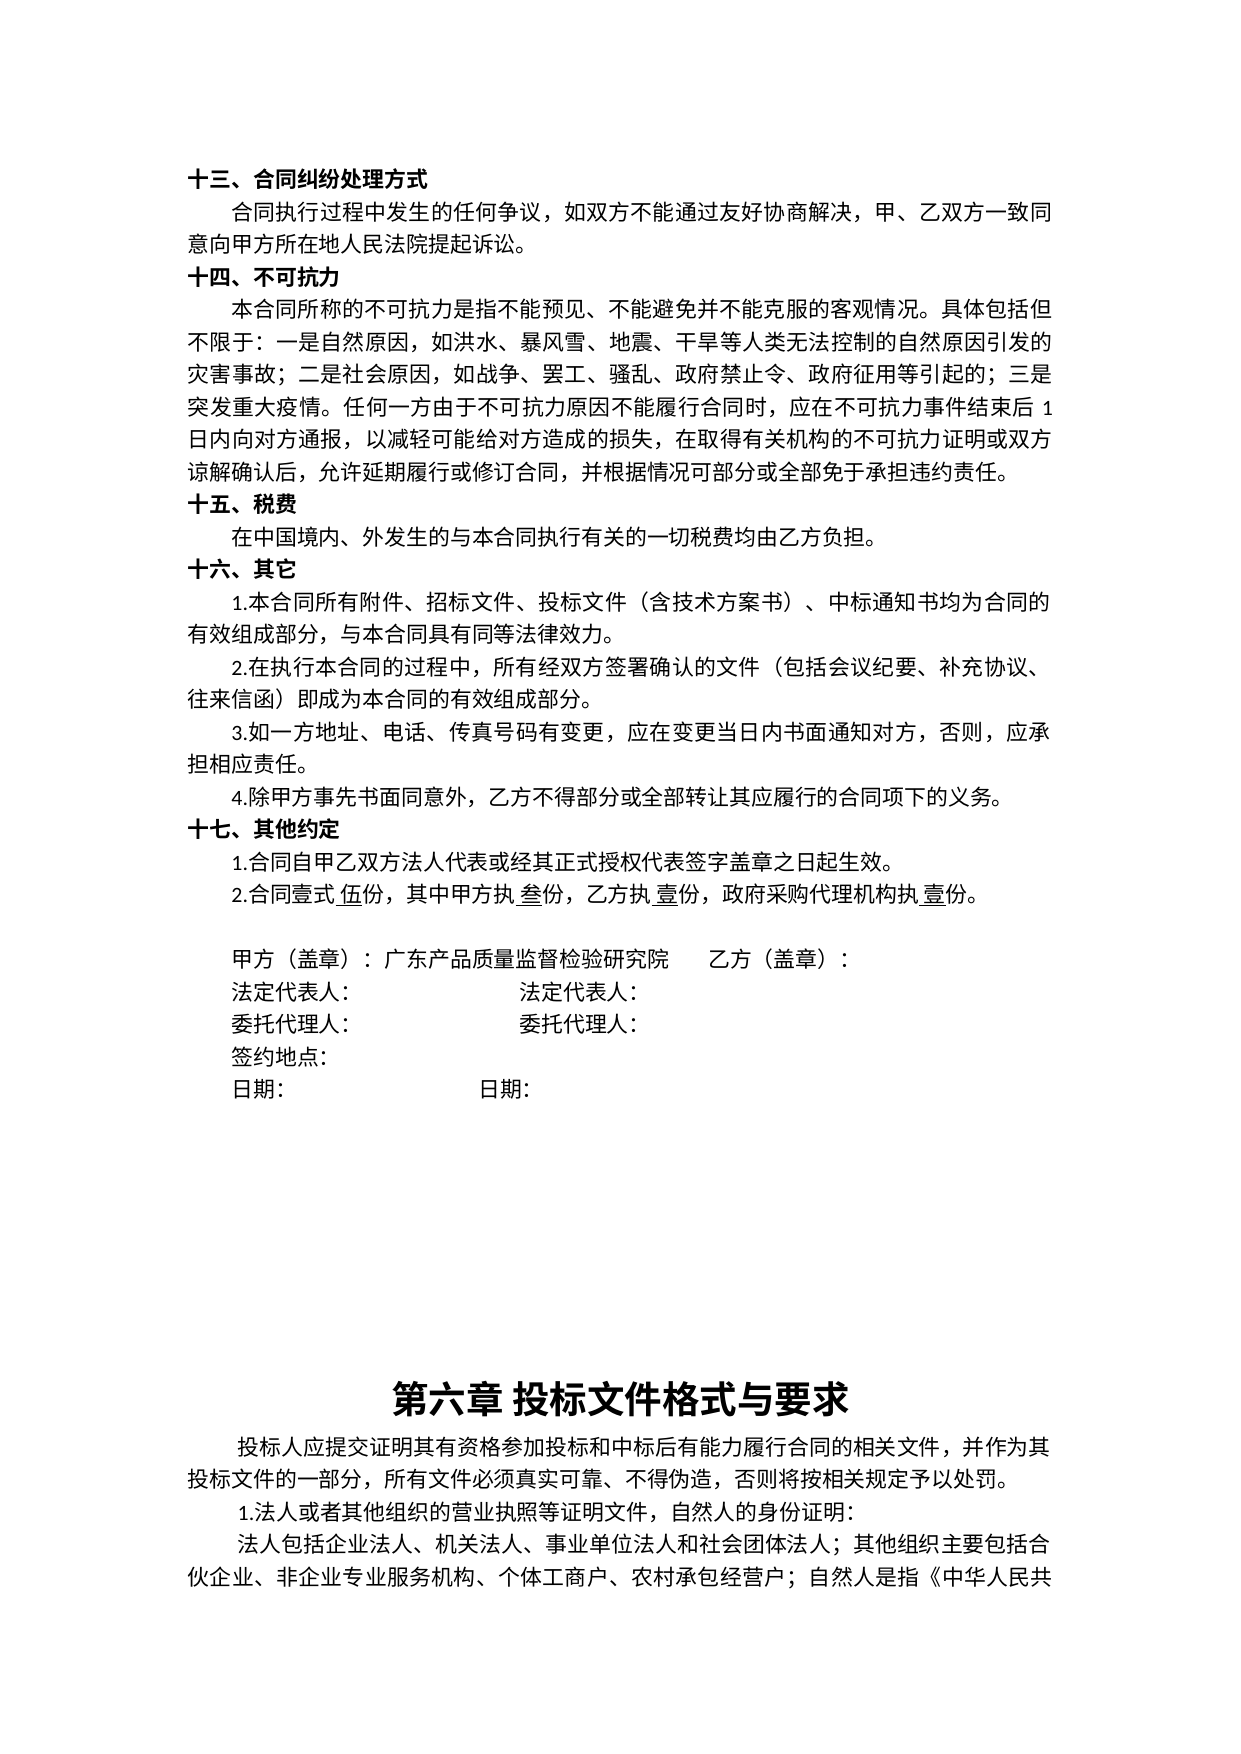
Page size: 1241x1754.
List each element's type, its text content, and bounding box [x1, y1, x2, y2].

text 法定代表人： 法定代表人： [187, 974, 1053, 1007]
text 1.本合同所有附件、招标文件、投标文件（含技术方案书）、中标通知书均为合同的有效组成部分，与本合同具有同等法律效力。 [187, 584, 1053, 649]
text 3.如一方地址、电话、传真号码有变更，应在变更当日内书面通知对方，否则，应承担相应责任。 [187, 714, 1053, 779]
text 合同执行过程中发生的任何争议，如双方不能通过友好协商解决，甲、乙双方一致同意向甲方所在地人民法院提起诉讼。 [187, 194, 1053, 259]
text 十六、其它 [187, 552, 1053, 584]
text 1.合同自甲乙双方法人代表或经其正式授权代表签字盖章之日起生效。 [187, 844, 1053, 877]
text 十五、税费 [187, 487, 1053, 519]
text 在中国境内、外发生的与本合同执行有关的一切税费均由乙方负担。 [187, 519, 1053, 552]
text 投标人应提交证明其有资格参加投标和中标后有能力履行合同的相关文件，并作为其投标文件的一部分，所有文件必须真实可靠、不得伪造，否则将按相关规定予以处罚。 [187, 1429, 1053, 1494]
text 本合同所称的不可抗力是指不能预见、不能避免并不能克服的客观情况。具体包括但不限于：一是自然原因，如洪水、暴风雪、地震、干旱等人类无法控制的自然原因引发的灾害事故；二是社会原因，如战争、罢工、骚乱、政府禁止令、政府征用等引起的；三是突发重大疫情。任何一方由于不可抗力原因不能履行合同时，应在不可抗力事件结束后1日内向对方通报，以减轻可能给对方造成的损失，在取得有关机构的不可抗力证明或双方谅解确认后，允许延期履行或修订合同，并根据情况可部分或全部免于承担违约责任。 [187, 292, 1053, 487]
text 十三、合同纠纷处理方式 [187, 162, 1053, 194]
text 2.合同壹式 伍份，其中甲方执 叁份，乙方执 壹份，政府采购代理机构执 壹份。 [187, 877, 1053, 909]
text 十七、其他约定 [187, 812, 1053, 844]
text 4.除甲方事先书面同意外，乙方不得部分或全部转让其应履行的合同项下的义务。 [187, 779, 1053, 812]
text 签约地点： [187, 1039, 1053, 1072]
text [187, 1527, 1053, 1592]
text 十四、不可抗力 [187, 259, 1053, 292]
text 第六章 投标文件格式与要求 [187, 1364, 1053, 1429]
text 1.法人或者其他组织的营业执照等证明文件，自然人的身份证明： [187, 1494, 1053, 1527]
text 委托代理人： 委托代理人： [187, 1007, 1053, 1039]
text 2.在执行本合同的过程中，所有经双方签署确认的文件（包括会议纪要、补充协议、往来信函）即成为本合同的有效组成部分。 [187, 649, 1053, 714]
text 甲方（盖章）：广东产品质量监督检验研究院 乙方（盖章）： [187, 942, 1053, 974]
text 日期： 日期： [187, 1072, 1053, 1104]
